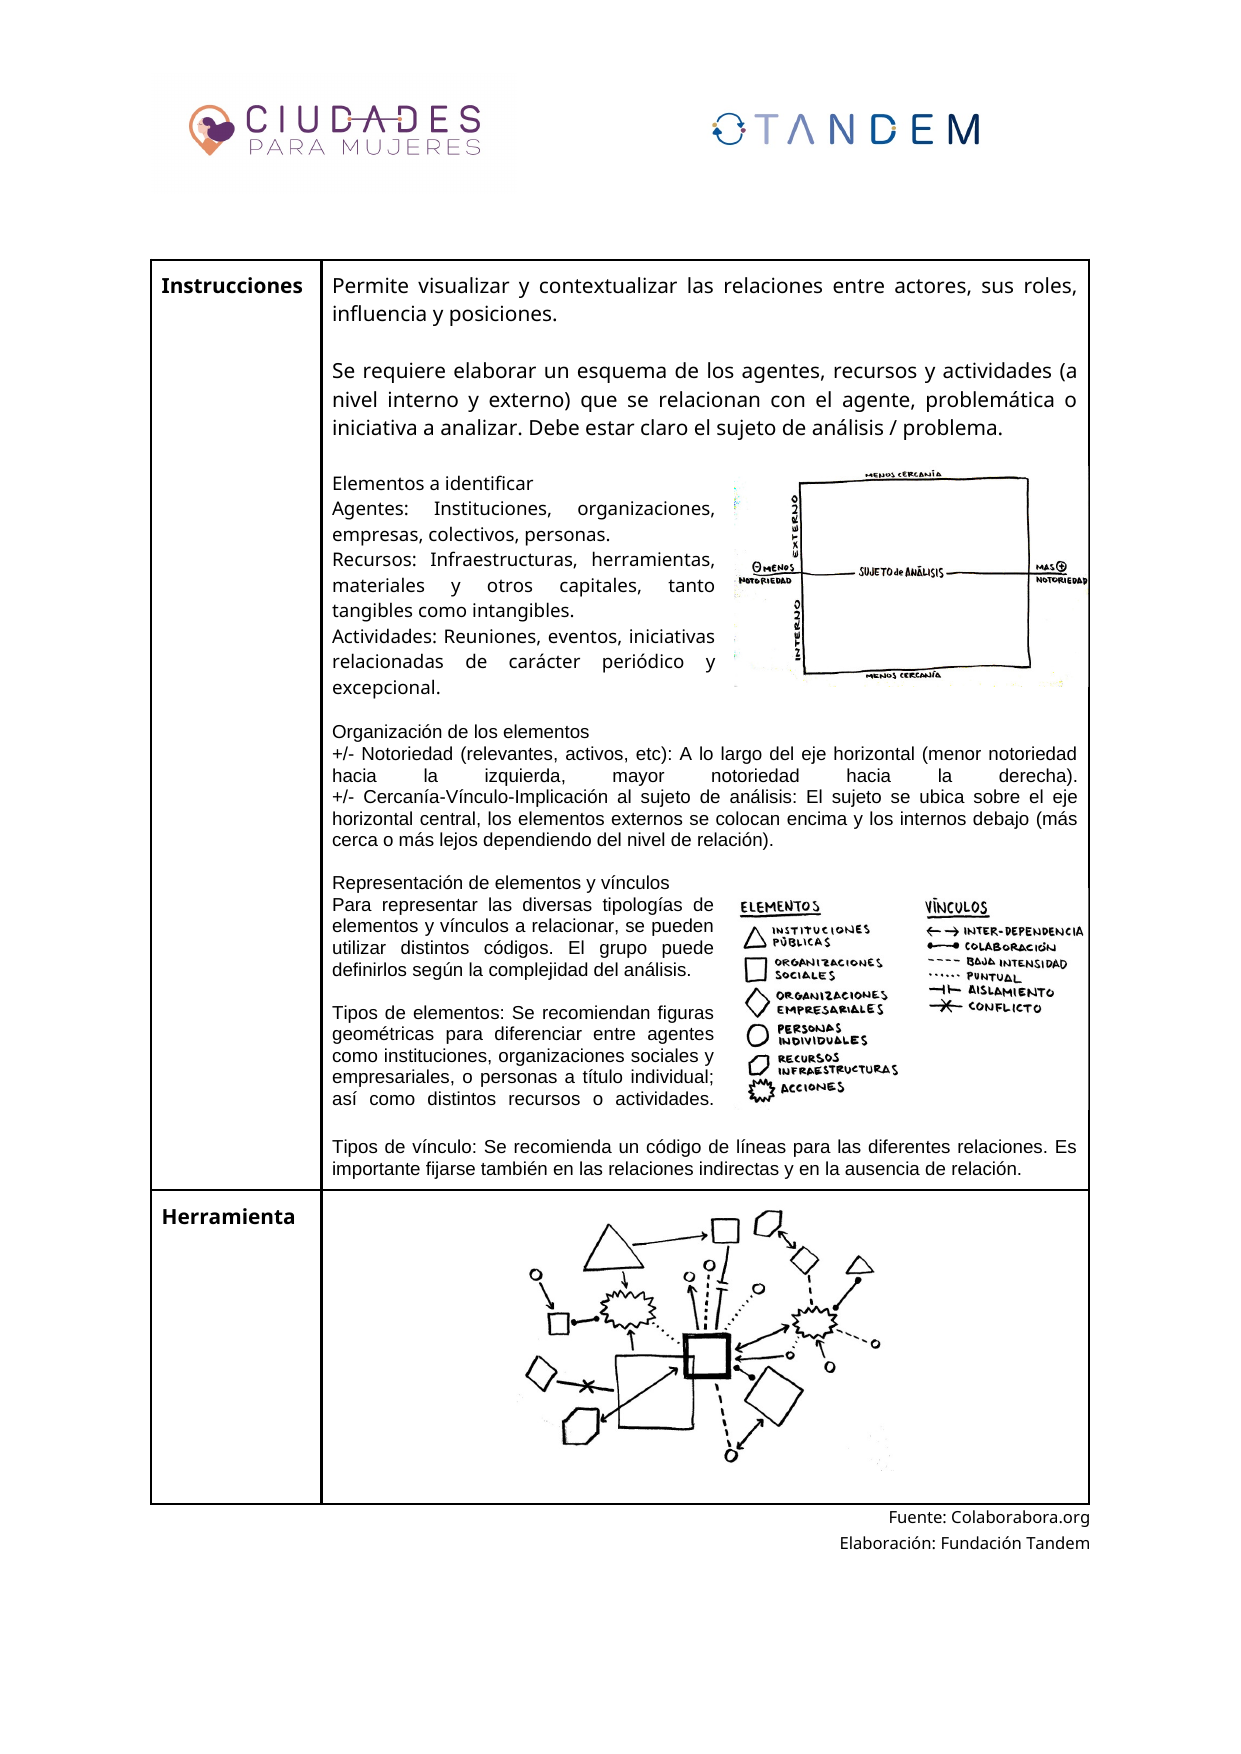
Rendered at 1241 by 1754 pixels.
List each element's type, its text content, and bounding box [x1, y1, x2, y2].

picture [733, 888, 1089, 1110]
picture [516, 1201, 894, 1471]
table_cell [323, 1191, 1088, 1503]
table_cell Herramienta [152, 1191, 320, 1503]
picture [638, 84, 1089, 194]
table_cell Instrucciones [152, 261, 320, 1189]
text Fuente: Colaborabora.org [150, 1505, 1090, 1528]
picture [734, 466, 1089, 687]
picture [151, 73, 518, 194]
text Elaboración: Fundación Tandem [150, 1531, 1090, 1554]
table_cell Permite visualizar y contextualizar las relaciones entre actores, sus roles, influencia y posiciones. Se requiere elaborar un esquema de los agentes, recursos y actividades (a nivel interno y externo) que se relacionan con el agente, problemática o iniciativa a analizar. Debe estar claro el sujeto de análisis / problema. Elementos a identificar Agentes: Instituciones, organizaciones, empresas, colectivos, personas. Recursos: Infraestructuras, herramientas, materiales y otros capitales, tanto tangibles como intangibles. Actividades: Reuniones, eventos, iniciativas relacionadas de carácter periódico y excepcional. Organización de los elementos +/- Notoriedad (relevantes, activos, etc): A lo largo del eje horizontal (menor notoriedad hacia la izquierda, mayor notoriedad hacia la derecha). +/- Cercanía-Vínculo-Implicación al sujeto de análisis: El sujeto se ubica sobre el eje horizontal central, los elementos externos se colocan encima y los internos debajo (más cerca o más lejos dependiendo del nivel de relación). Representación de elementos y vínculos Para representar las diversas tipologías de elementos y vínculos a relacionar, se pueden utilizar distintos códigos. El grupo puede definirlos según la complejidad del análisis. Tipos de elementos: Se recomiendan figuras geométricas para diferenciar entre agentes como instituciones, organizaciones sociales y empresariales, o personas a título individual; así como distintos recursos o actividades. Tipos de vínculo: Se recomienda un código de líneas para las diferentes relaciones. Es importante fijarse también en las relaciones indirectas y en la ausencia de relación. [323, 261, 1088, 1189]
